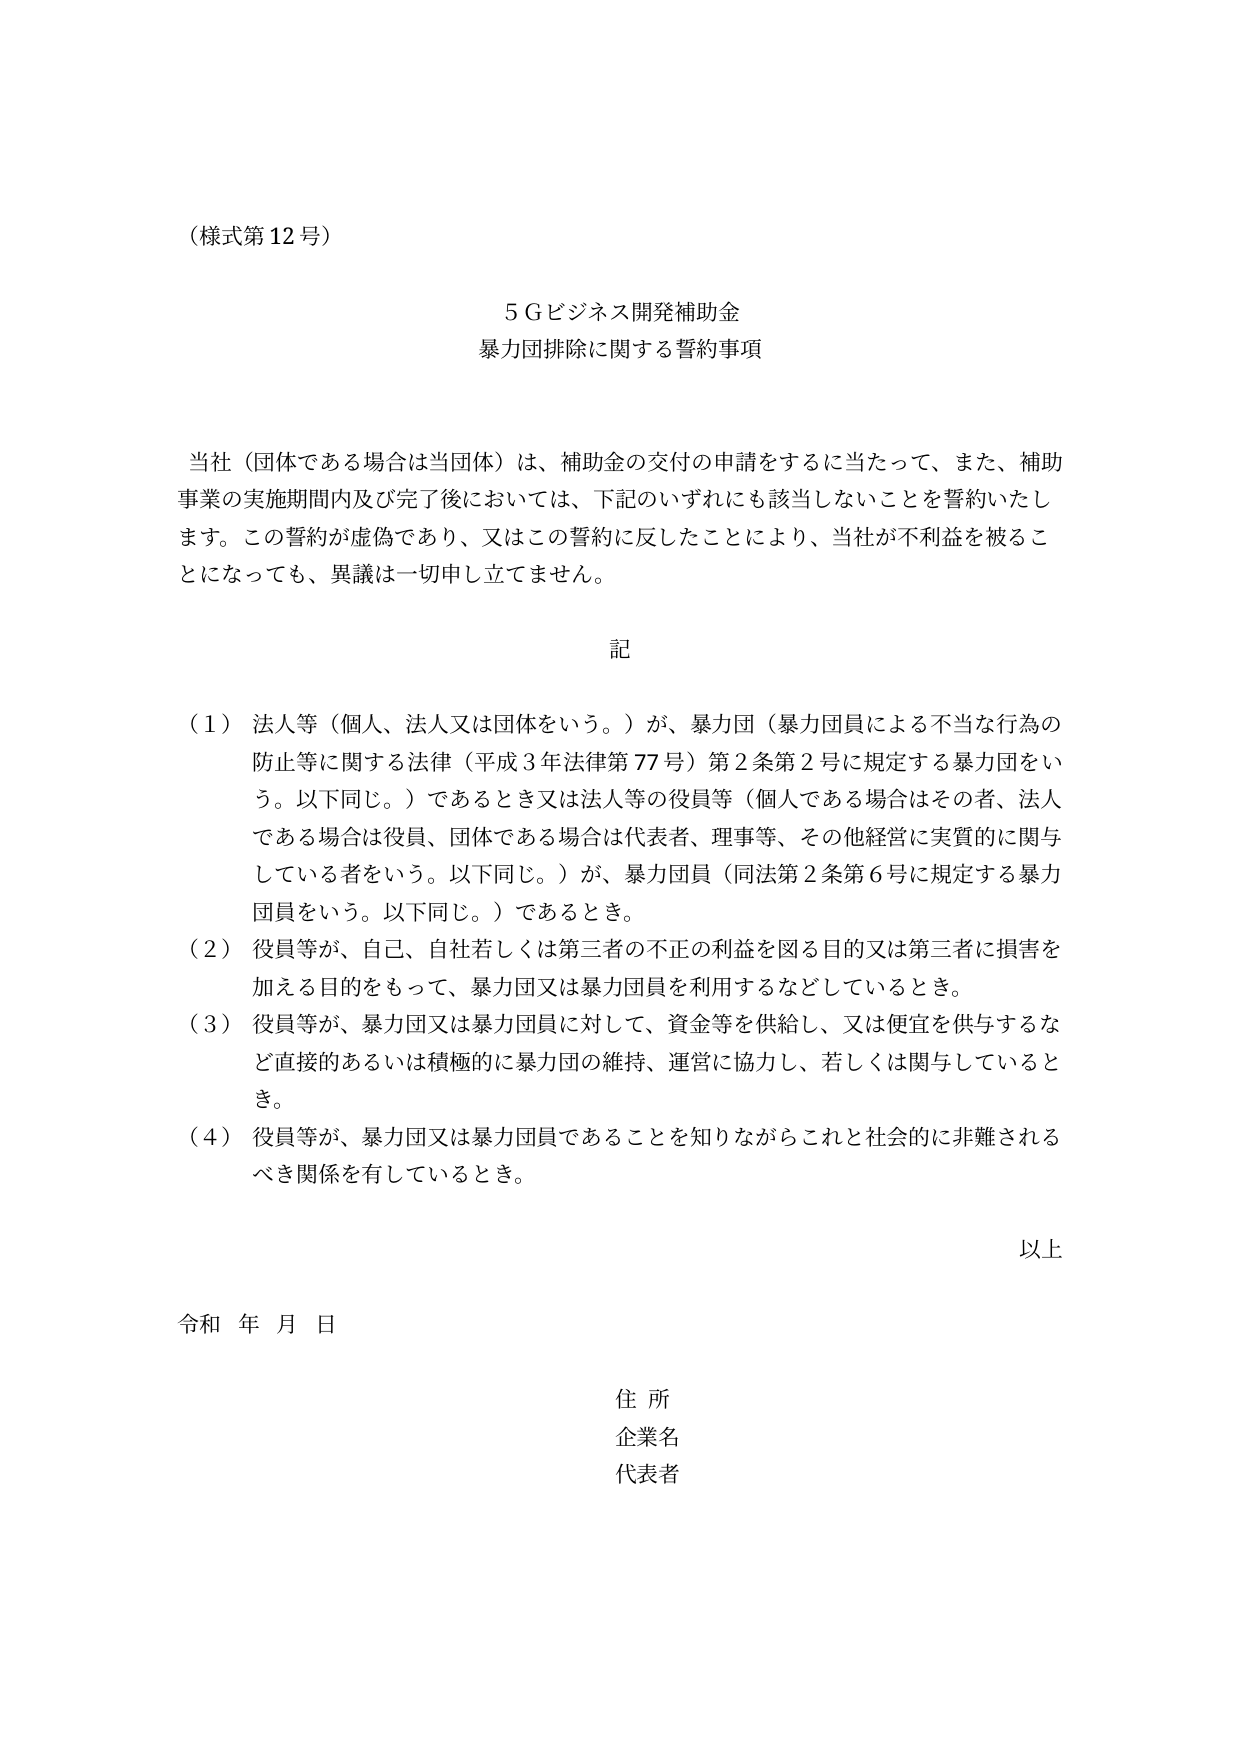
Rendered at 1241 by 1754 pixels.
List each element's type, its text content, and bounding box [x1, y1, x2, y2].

text 代表者 [527, 1454, 932, 1492]
text 住 所 [527, 1379, 1063, 1417]
text （様式第12号） [177, 217, 1063, 254]
text ５Ｇビジネス開発補助金 [177, 292, 1063, 329]
text 当社（団体である場合は当団体）は、補助金の交付の申請をするに当たって、また、補助事業の実施期間内及び完了後においては、下記のいずれにも該当しないことを誓約いたします。この誓約が虚偽であり、又はこの誓約に反したことにより、当社が不利益を被ることになっても、異議は一切申し立てません。 [177, 442, 1063, 592]
text 企業名 [527, 1417, 932, 1454]
text 令和 年 月 日 [177, 1304, 1063, 1342]
list 役員等が、自己、自社若しくは第三者の不正の利益を図る目的又は第三者に損害を加える目的をもって、暴力団又は暴力団員を利用するなどしているとき。 [177, 929, 1063, 1004]
list 役員等が、暴力団又は暴力団員であることを知りながらこれと社会的に非難されるべき関係を有しているとき。 [177, 1117, 1063, 1192]
text 以上 [177, 1229, 1063, 1267]
subtitle 記 [177, 629, 1063, 667]
text 暴力団排除に関する誓約事項 [177, 329, 1063, 367]
list 役員等が、暴力団又は暴力団員に対して、資金等を供給し、又は便宜を供与するなど直接的あるいは積極的に暴力団の維持、運営に協力し、若しくは関与しているとき。 [177, 1004, 1063, 1117]
list 法人等（個人、法人又は団体をいう。）が、暴力団（暴力団員による不当な行為の防止等に関する法律（平成３年法律第77号）第２条第２号に規定する暴力団をいう。以下同じ。）であるとき又は法人等の役員等（個人である場合はその者、法人である場合は役員、団体である場合は代表者、理事等、その他経営に実質的に関与している者をいう。以下同じ。）が、暴力団員（同法第２条第６号に規定する暴力団員をいう。以下同じ。）であるとき。 [177, 704, 1063, 929]
